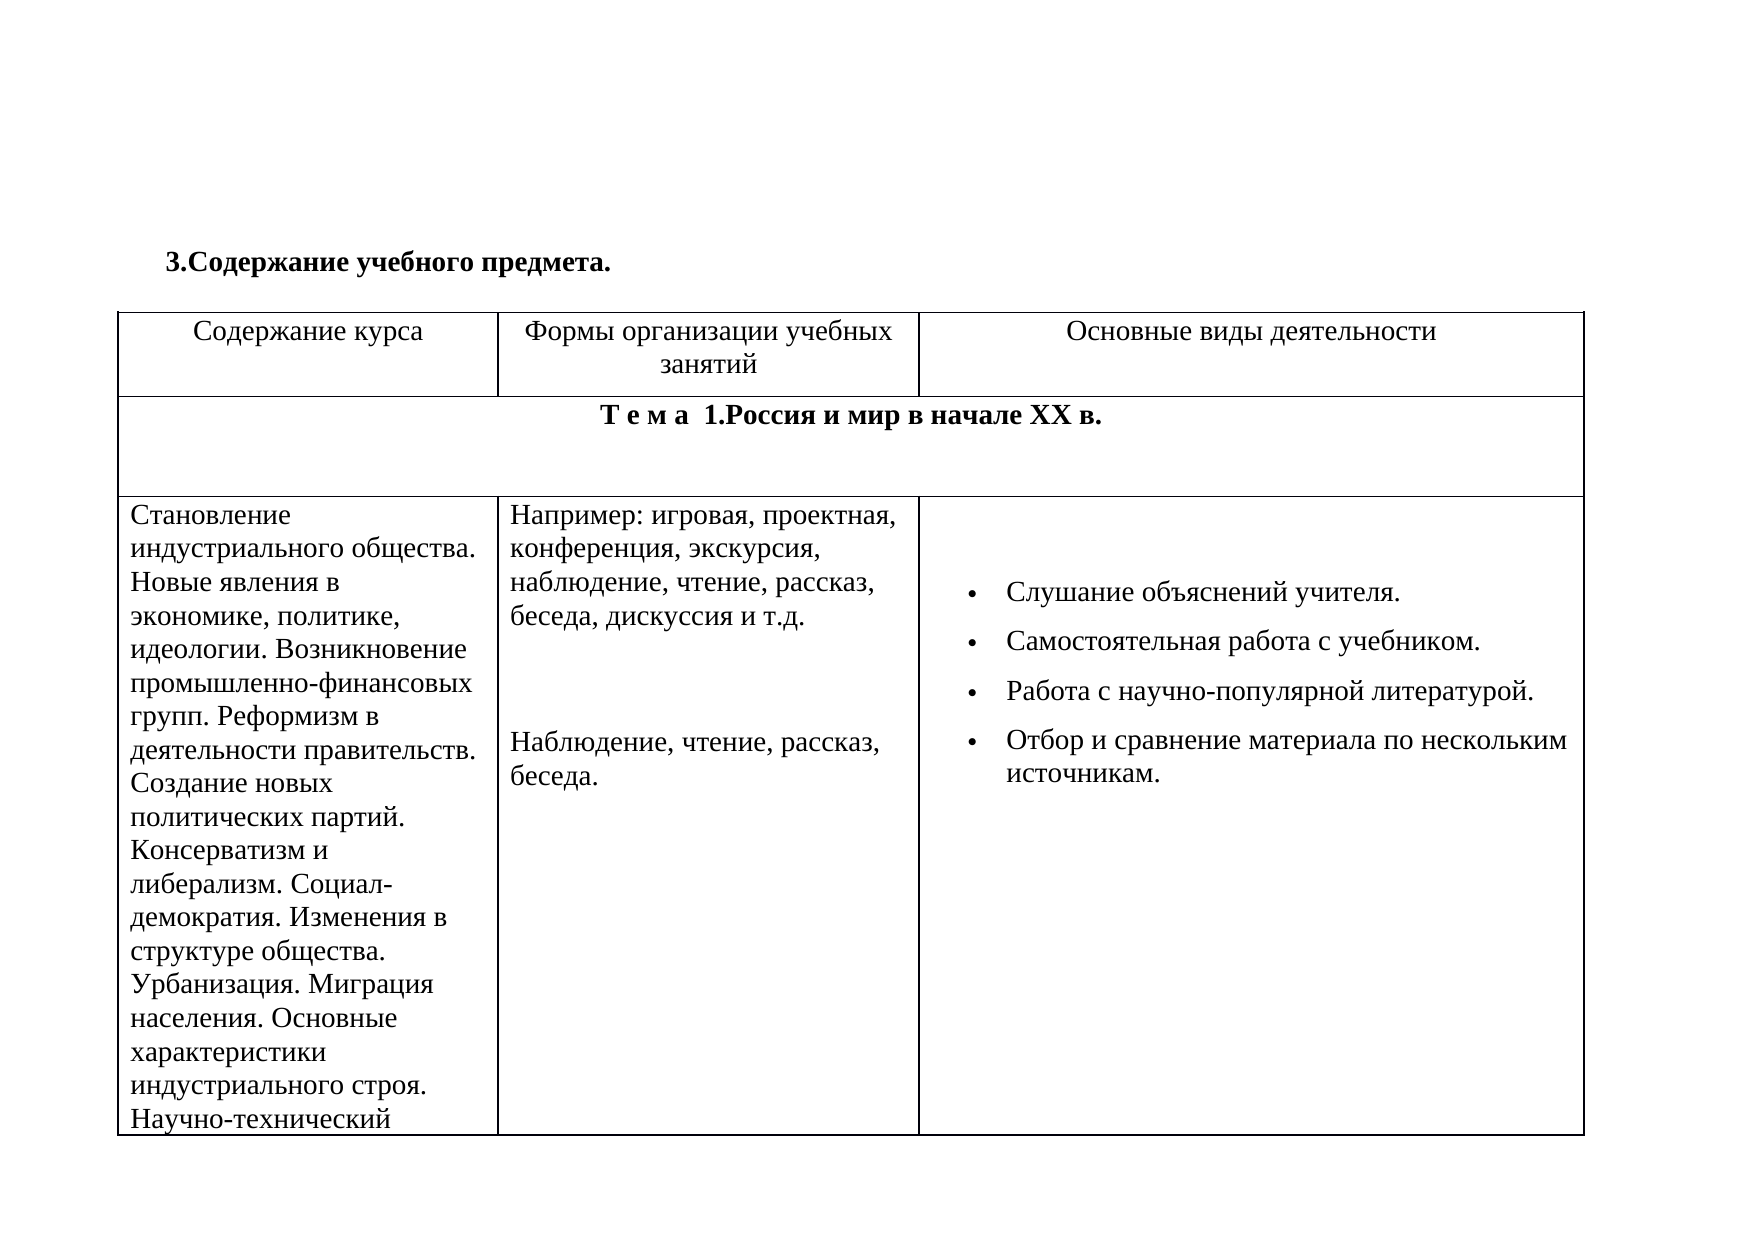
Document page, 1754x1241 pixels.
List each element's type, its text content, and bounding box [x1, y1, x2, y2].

text 3.Содержание учебного предмета. [118, 244, 1636, 278]
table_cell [119, 497, 497, 1134]
table_header Формы организации учебных занятий [499, 313, 918, 396]
table_header Основные виды деятельности [920, 313, 1583, 396]
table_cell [499, 497, 918, 1134]
table_cell Т е м а 1.Россия и мир в начале XX в. [119, 397, 1583, 496]
table_header Содержание курса [119, 313, 497, 396]
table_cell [920, 497, 1583, 1134]
